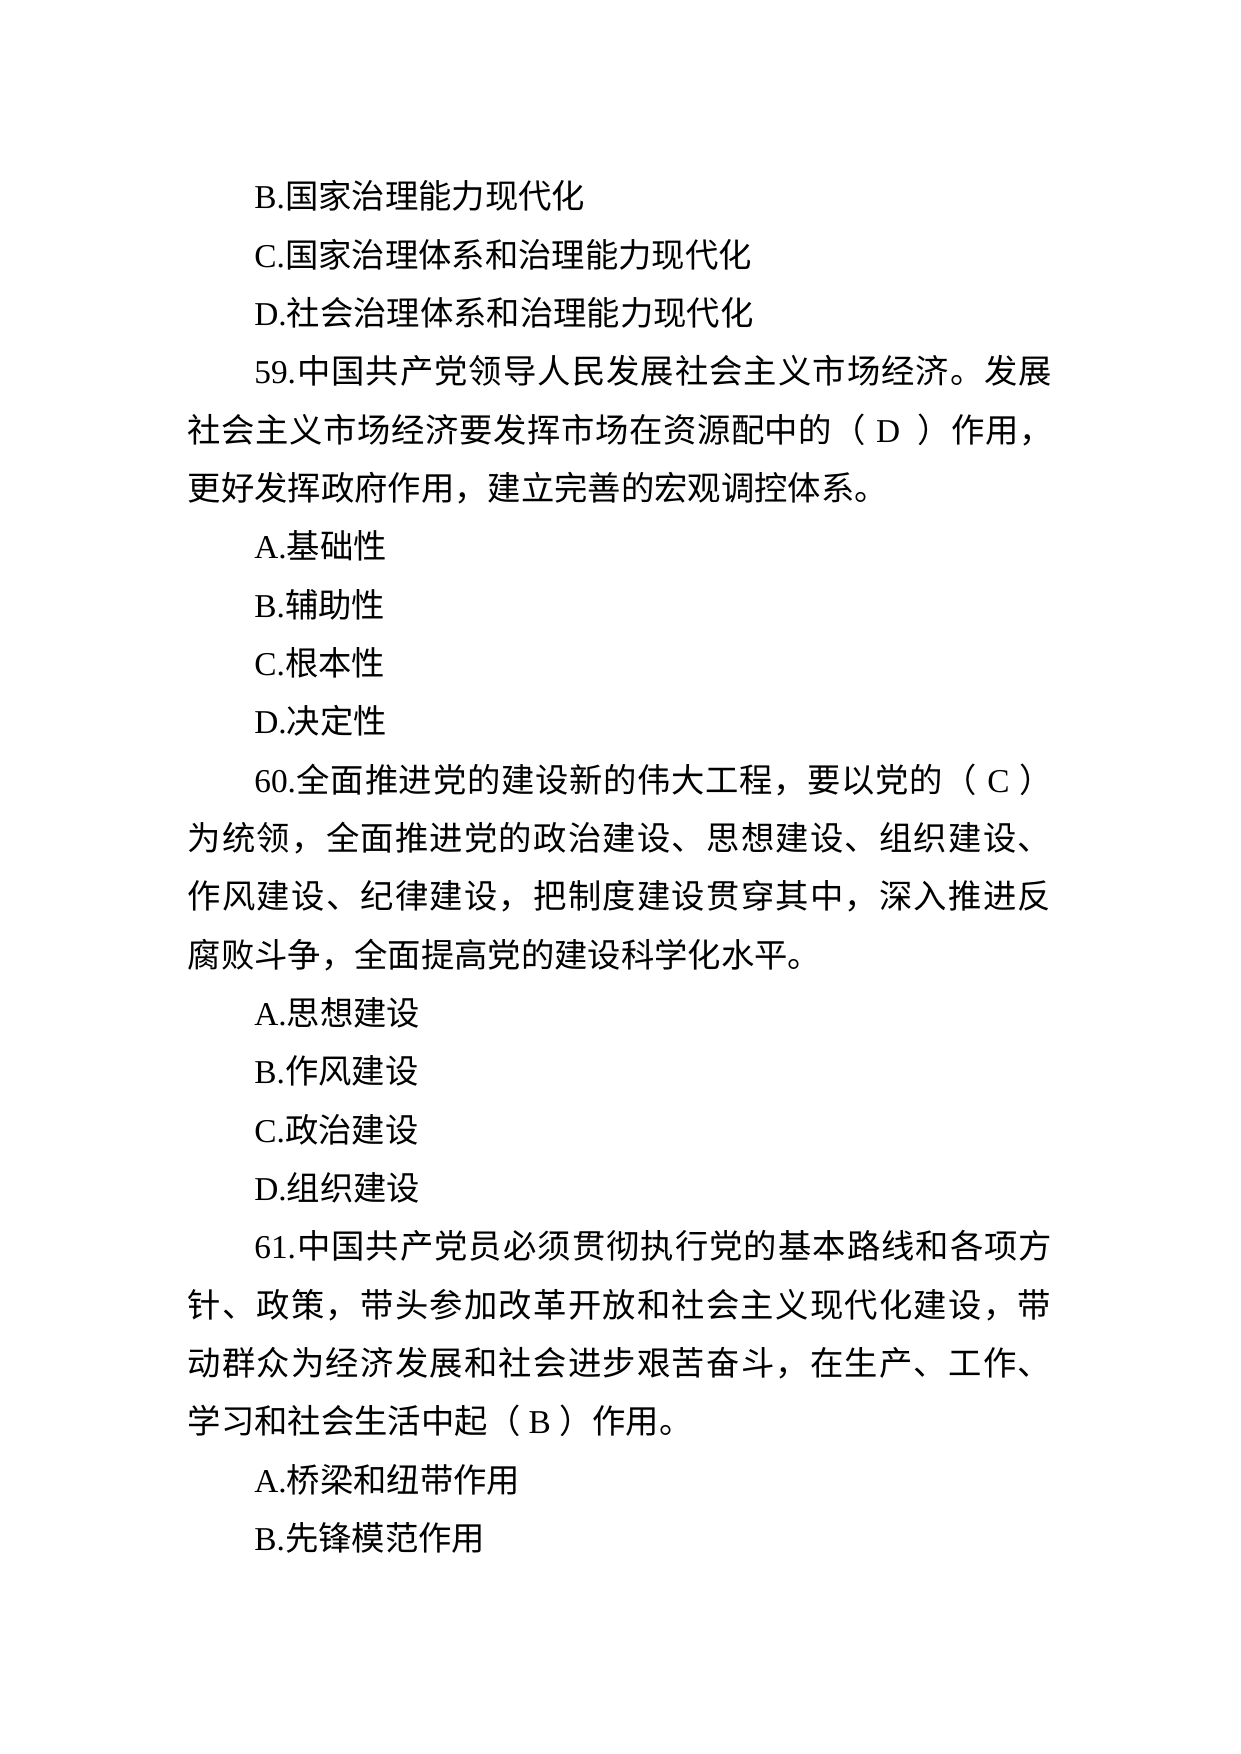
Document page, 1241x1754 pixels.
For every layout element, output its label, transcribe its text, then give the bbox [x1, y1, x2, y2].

text B.辅助性 [187, 570, 1053, 629]
text A.基础性 [187, 512, 1053, 570]
text B.国家治理能力现代化 [187, 162, 1053, 220]
text B.先锋模范作用 [187, 1504, 1053, 1562]
text D.组织建设 [187, 1154, 1053, 1212]
text B.作风建设 [187, 1037, 1053, 1095]
text 61.中国共产党员必须贯彻执行党的基本路线和各项方针、政策，带头参加改革开放和社会主义现代化建设，带动群众为经济发展和社会进步艰苦奋斗，在生产、工作、学习和社会生活中起（ B ）作用。 [187, 1212, 1053, 1445]
text A.思想建设 [187, 979, 1053, 1037]
text 59.中国共产党领导人民发展社会主义市场经济。发展社会主义市场经济要发挥市场在资源配中的（ D ）作用，更好发挥政府作用，建立完善的宏观调控体系。 [187, 337, 1053, 512]
text C.国家治理体系和治理能力现代化 [187, 220, 1053, 279]
text D.社会治理体系和治理能力现代化 [187, 279, 1053, 337]
text C.政治建设 [187, 1095, 1053, 1154]
text D.决定性 [187, 687, 1053, 745]
text C.根本性 [187, 629, 1053, 687]
text 60.全面推进党的建设新的伟大工程，要以党的（ C ）为统领，全面推进党的政治建设、思想建设、组织建设、作风建设、纪律建设，把制度建设贯穿其中，深入推进反腐败斗争，全面提高党的建设科学化水平。 [187, 745, 1053, 979]
text A.桥梁和纽带作用 [187, 1445, 1053, 1504]
